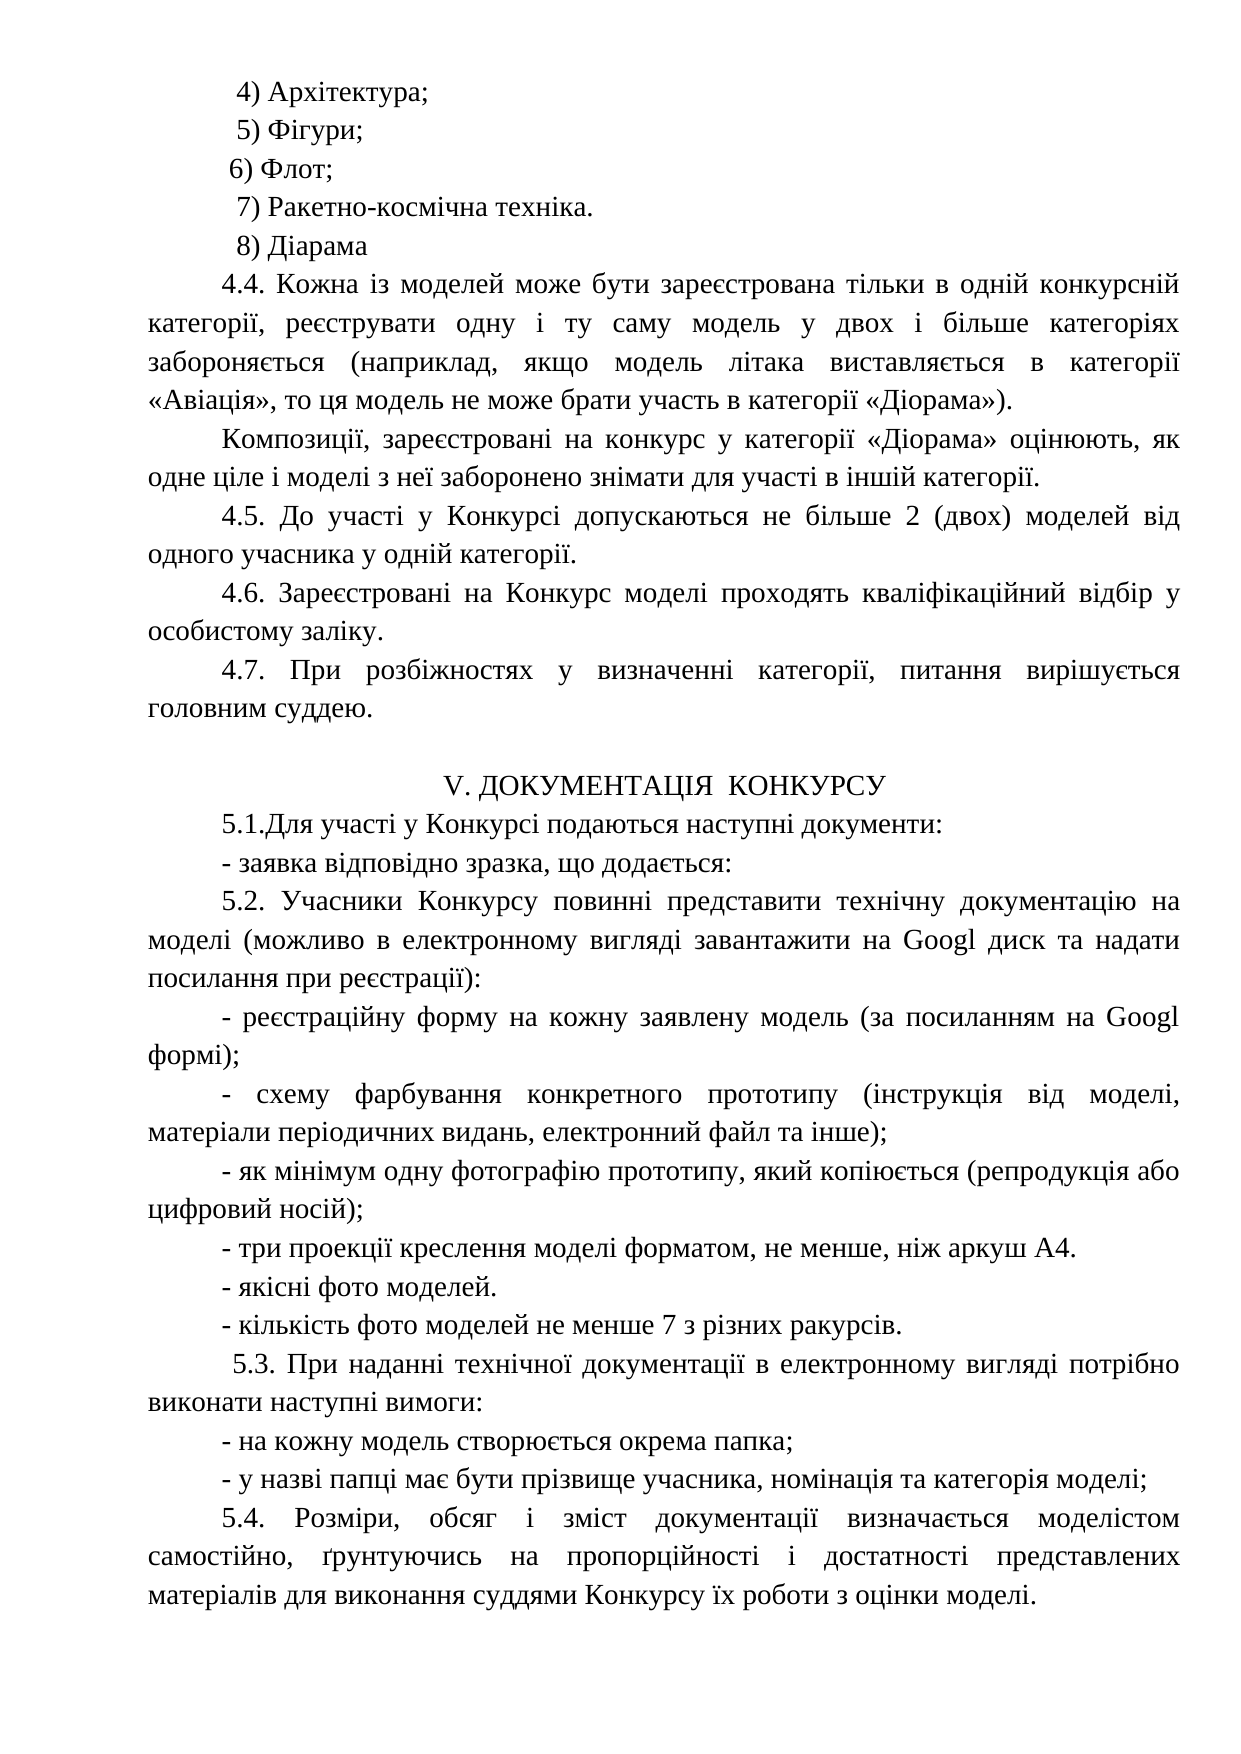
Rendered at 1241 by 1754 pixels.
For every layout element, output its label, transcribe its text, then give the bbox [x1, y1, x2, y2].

text V. ДОКУМЕНТАЦІЯ КОНКУРСУ [148, 768, 1181, 801]
text - три проекції креслення моделі форматом, не менше, ніж аркуш А4. [148, 1230, 1181, 1264]
text 8) Діарама [148, 228, 1181, 262]
text - у назві папці має бути прізвище учасника, номінація та категорія моделі; [148, 1461, 1181, 1495]
text 4.7. При розбіжностях у визначенні категорії, питання вирішується головним суддею. [148, 652, 1181, 724]
text - реєстраційну форму на кожну заявлену модель (за посиланням на Googl формі); [148, 999, 1181, 1071]
text 5.1.Для участі у Конкурсі подаються наступні документи: [148, 806, 1181, 840]
text 5) Фігури; [148, 112, 1181, 146]
text 5.2. Учасники Конкурсу повинні представити технічну документацію на моделі (можливо в електронному вигляді завантажити на Googl диск та надати посилання при реєстрації): [148, 883, 1181, 994]
text 4) Архітектура; [148, 74, 1181, 107]
text 5.3. При наданні технічної документації в електронному вигляді потрібно виконати наступні вимоги: [148, 1346, 1181, 1418]
text 5.4. Розміри, обсяг і зміст документації визначається моделістом самостійно, ґрунтуючись на пропорційності і достатності представлених матеріалів для виконання суддями Конкурсу їх роботи з оцінки моделі. [148, 1500, 1181, 1611]
text 4.4. Кожна із моделей може бути зареєстрована тільки в одній конкурсній категорії, реєструвати одну і ту саму модель у двох і більше категоріях забороняється (наприклад, якщо модель літака виставляється в категорії «Авіація», то ця модель не може брати участь в категорії «Діорама»). [148, 267, 1181, 416]
text 7) Ракетно-космічна техніка. [148, 189, 1181, 223]
text Композиції, зареєстровані на конкурс у категорії «Діорама» оцінюють, як одне ціле і моделі з неї заборонено знімати для участі в іншій категорії. [148, 421, 1181, 493]
text 4.5. До участі у Конкурсі допускаються не більше 2 (двох) моделей від одного учасника у одній категорії. [148, 498, 1181, 570]
text - якісні фото моделей. [148, 1269, 1181, 1302]
text - заявка відповідно зразка, що додається: [148, 845, 1181, 878]
text - кількість фото моделей не менше 7 з різних ракурсів. [148, 1307, 1181, 1341]
text - як мінімум одну фотографію прототипу, який копіюється (репродукція або цифровий носій); [148, 1153, 1181, 1225]
text 4.6. Зареєстровані на Конкурс моделі проходять кваліфікаційний відбір у особистому заліку. [148, 575, 1181, 647]
text - схему фарбування конкретного прототипу (інструкція від моделі, матеріали періодичних видань, електронний файл та інше); [148, 1076, 1181, 1148]
text 6) Флот; [148, 151, 1181, 184]
text - на кожну модель створюється окрема папка; [148, 1423, 1181, 1456]
